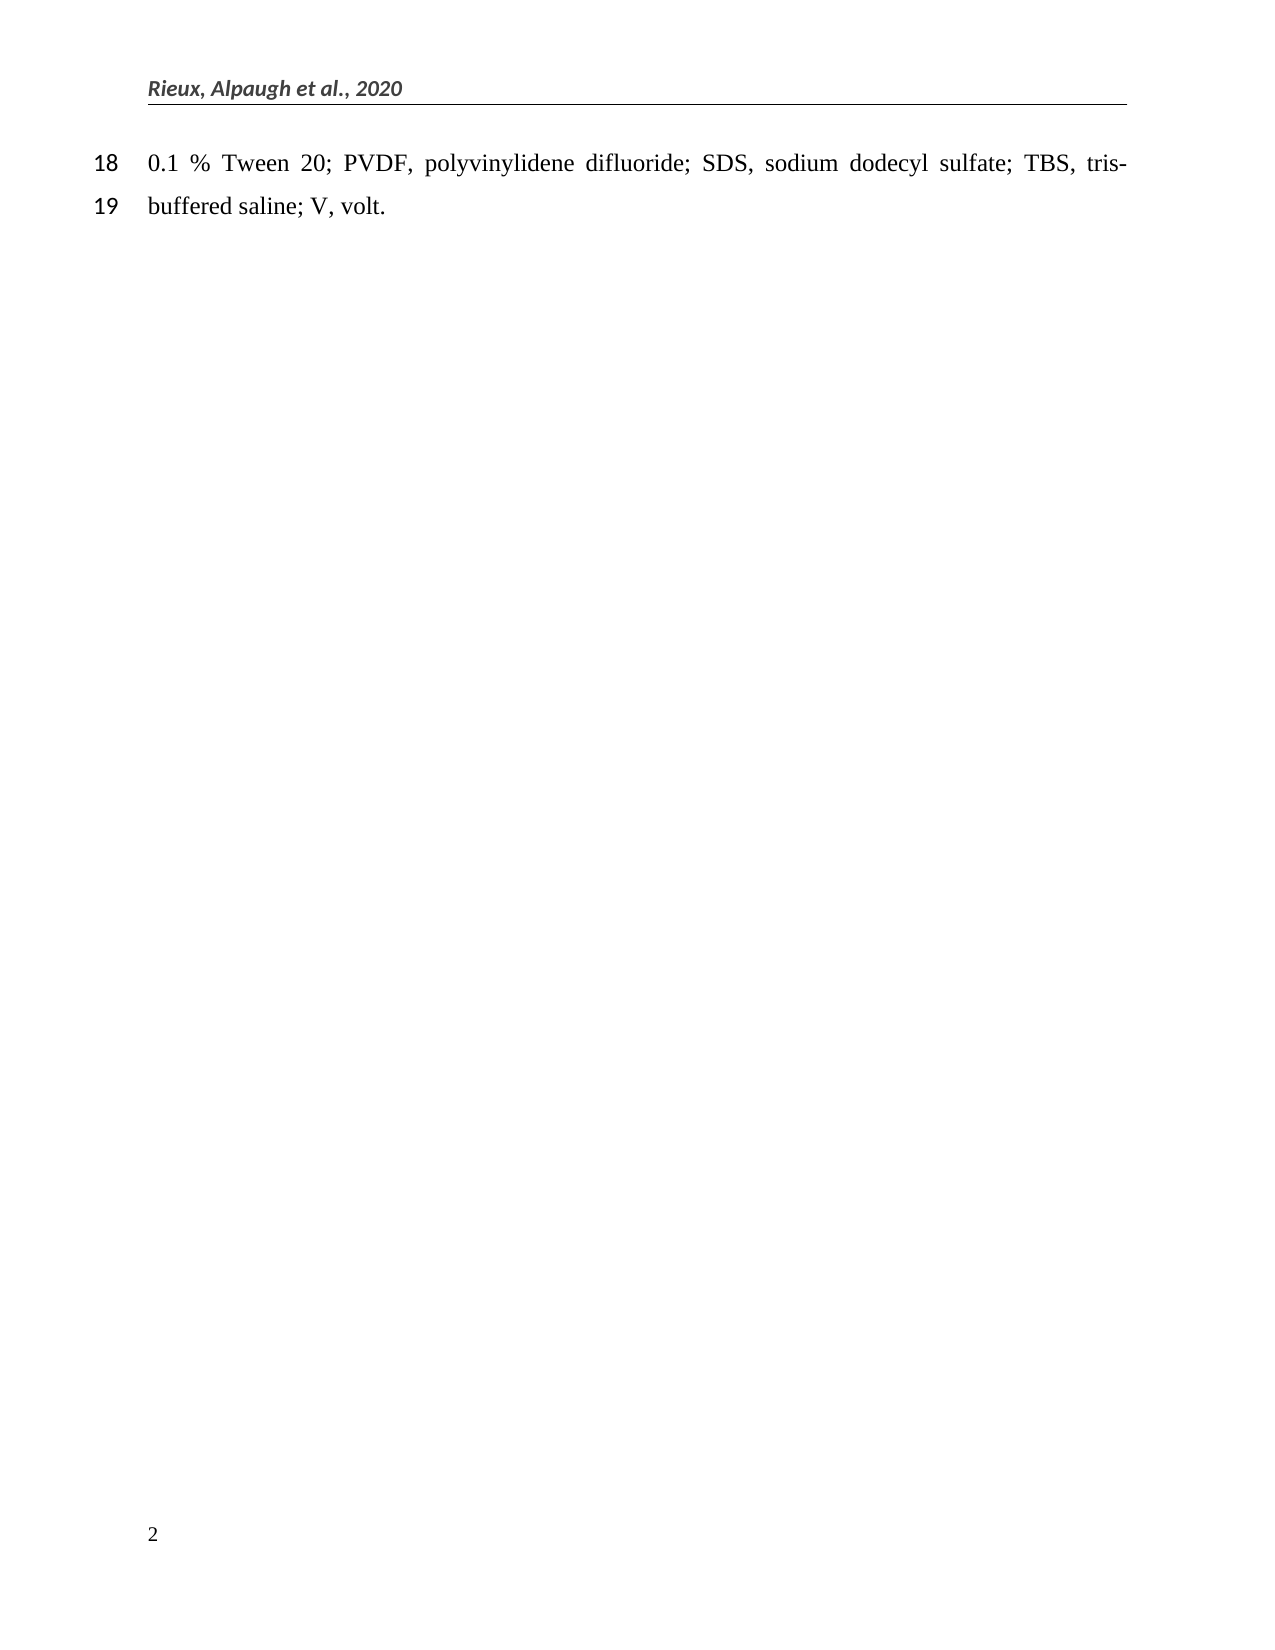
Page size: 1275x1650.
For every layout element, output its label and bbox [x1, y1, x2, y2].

text [148, 148, 1127, 219]
